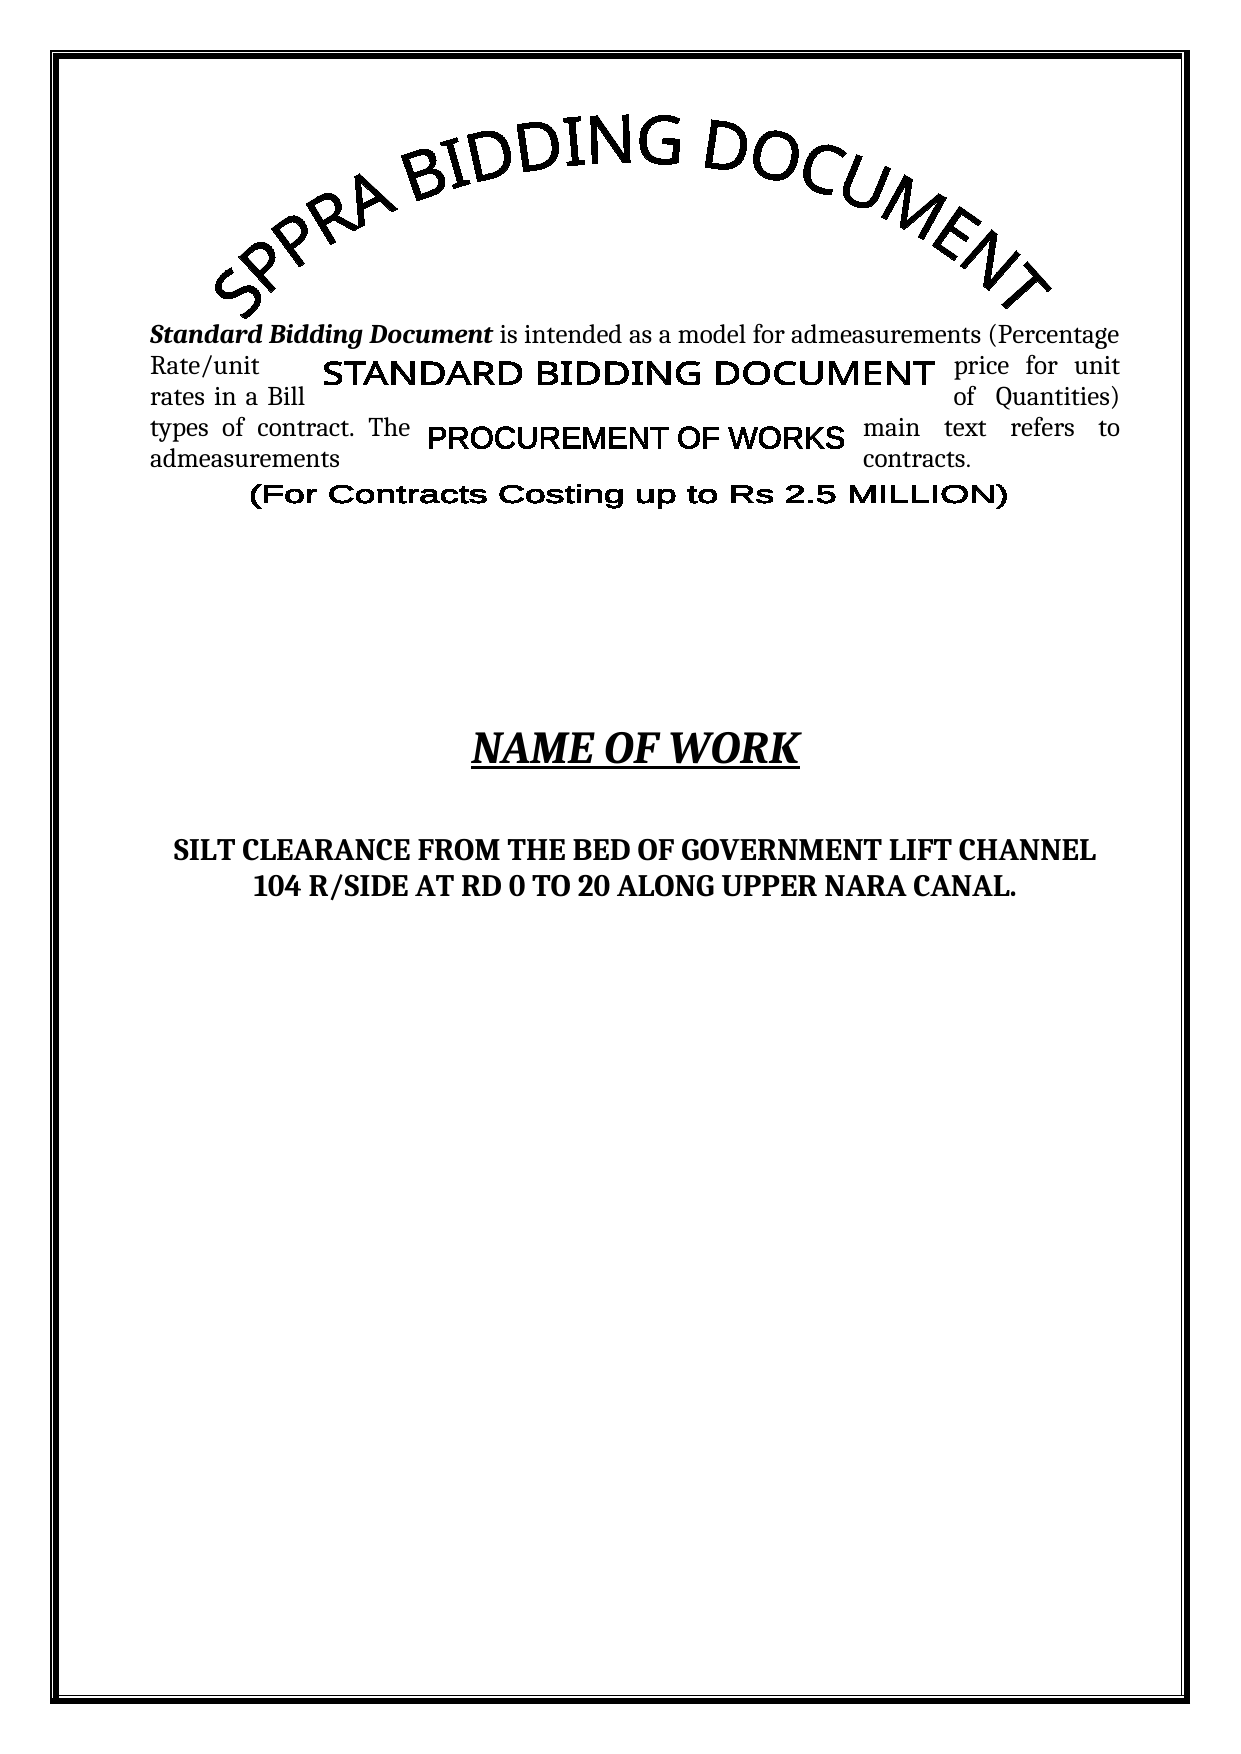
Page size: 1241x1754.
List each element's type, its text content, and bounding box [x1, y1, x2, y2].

text Standard Bidding Document is intended as a model for admeasurements (Percentage Rate/unit price for unit rates in a Bill of Quantities) types of contract. The main text refers to admeasurements contracts. [150, 180, 1120, 475]
text Name of work [150, 722, 1120, 775]
text Silt Clearance from the bed of Government Lift Channel 104 R/Side at RD 0 to 20 along Upper Nara Canal. Standard Bidding Document is intended as a model for admeasurements (Percentage Rate/unit price for unit rates in a Bill of Quantities) types of contract. The main text refers to admeasurements contracts. [150, 832, 1120, 904]
